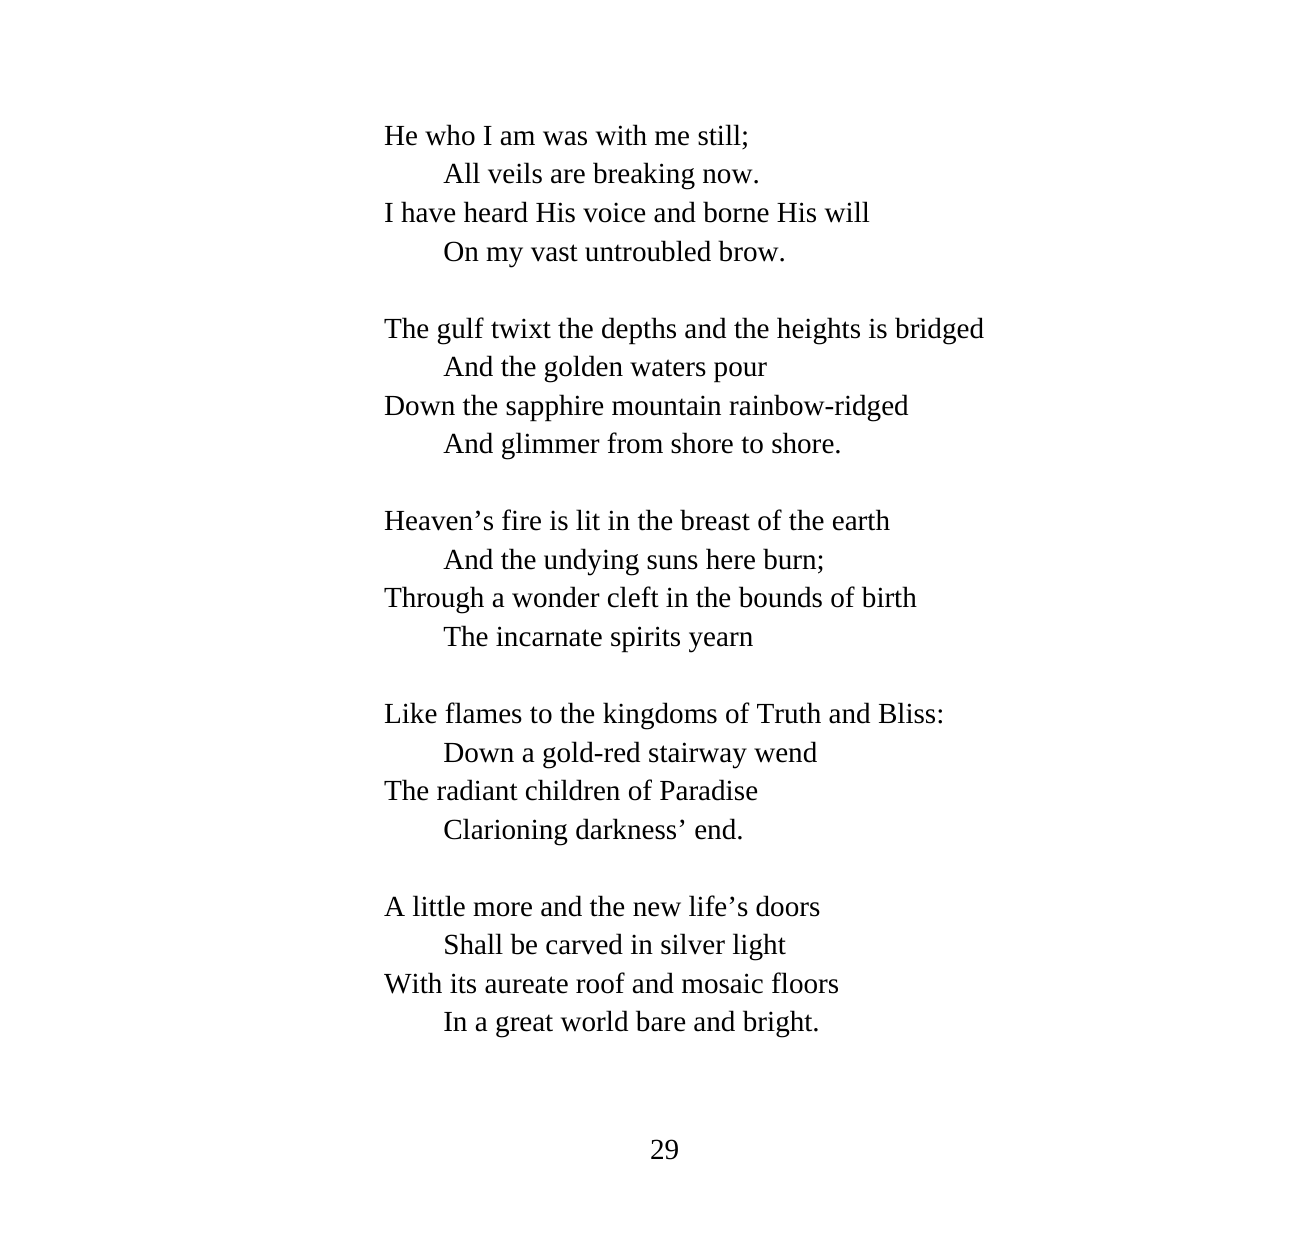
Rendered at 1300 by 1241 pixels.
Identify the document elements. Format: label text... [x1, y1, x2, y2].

text Through a wonder cleft in the bounds of birth [384, 581, 1211, 614]
text The radiant children of Paradise [384, 773, 1211, 807]
text The gulf twixt the depths and the heights is bridged [384, 311, 1211, 344]
text I have heard His voice and borne His will [384, 195, 1211, 229]
text In a great world bare and bright. [443, 1004, 1211, 1038]
text A little more and the new life’s doors [384, 889, 1211, 922]
text Clarioning darkness’ end. [443, 812, 1211, 845]
text With its aureate roof and mosaic floors [384, 966, 1211, 999]
text Heaven’s fire is lit in the breast of the earth [384, 503, 1211, 537]
text Shall be carved in silver light [443, 927, 1211, 961]
text He who I am was with me still; [384, 118, 1211, 152]
text And the golden waters pour [443, 349, 1211, 383]
text Like flames to the kingdoms of Truth and Bliss: [384, 696, 1211, 730]
text And the undying suns here burn; [443, 542, 1211, 576]
text The incarnate spirits yearn [443, 619, 1211, 653]
text All veils are breaking now. [443, 157, 1211, 190]
text And glimmer from shore to shore. [443, 426, 1211, 460]
text Down a gold-red stairway wend [443, 735, 1211, 768]
text On my vast untroubled brow. [443, 234, 1211, 267]
text Down the sapphire mountain rainbow-ridged [384, 388, 1211, 421]
